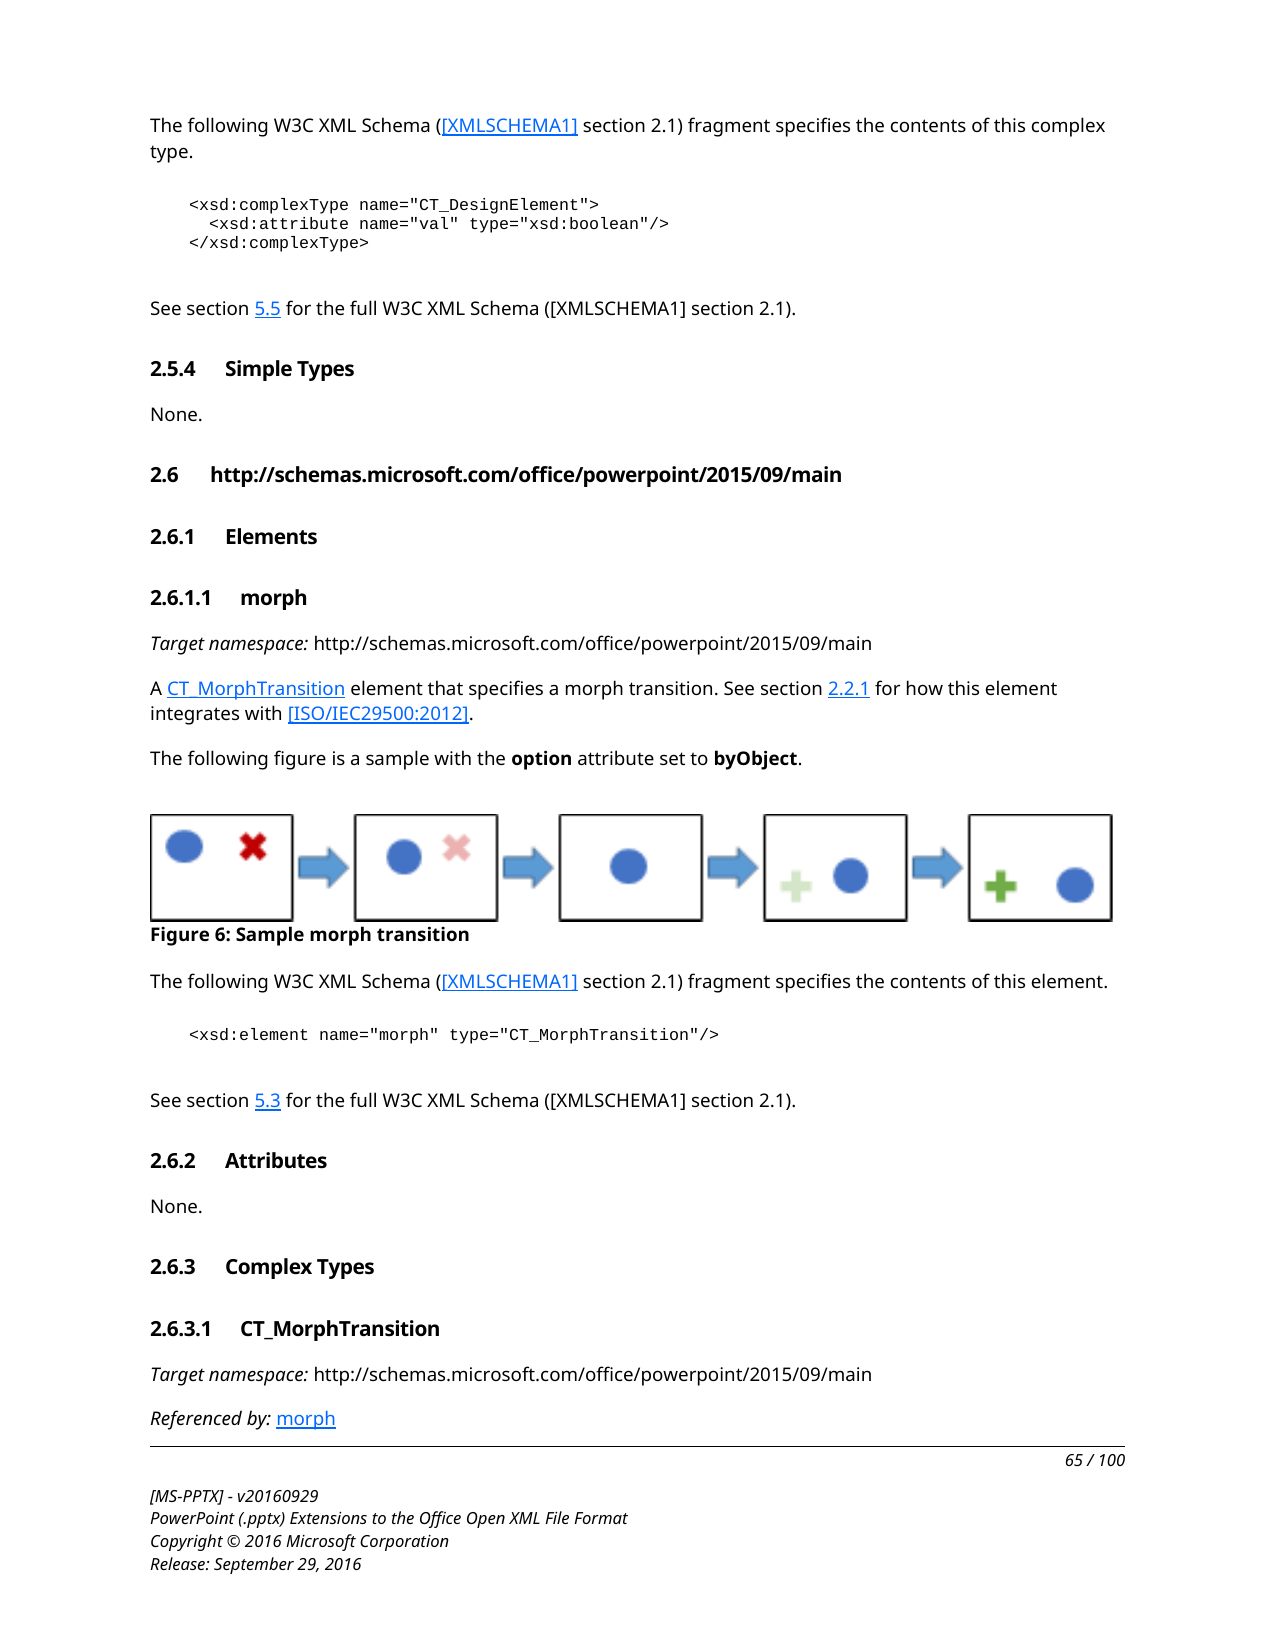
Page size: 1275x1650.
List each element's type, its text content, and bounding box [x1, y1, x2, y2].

subtitle CT_MorphTransition [150, 1314, 1125, 1342]
text Target namespace: http://schemas.microsoft.com/office/powerpoint/2015/09/main [150, 631, 1125, 656]
text The following figure is a sample with the option attribute set to byObject. [150, 745, 1125, 770]
text </xsd:complexType> [175, 220, 1137, 264]
subtitle http://schemas.microsoft.com/office/powerpoint/2015/09/main [150, 460, 1125, 488]
subtitle Attributes [150, 1146, 1125, 1174]
text A CT_MorphTransition element that specifies a morph transition. See section 2.2.1 for how this element integrates with [ISO/IEC29500:2012]. [150, 675, 1125, 726]
text The following W3C XML Schema ([XMLSCHEMA1] section 2.1) fragment specifies the contents of this element. [150, 968, 1125, 993]
subtitle Complex Types [150, 1252, 1125, 1281]
text <xsd:element name="morph" type="CT_MorphTransition"/> [175, 1019, 1137, 1056]
text The following W3C XML Schema ([XMLSCHEMA1] section 2.1) fragment specifies the contents of this complex type. [150, 112, 1125, 163]
subtitle Elements [150, 522, 1125, 550]
text Target namespace: http://schemas.microsoft.com/office/powerpoint/2015/09/main [150, 1361, 1125, 1387]
subtitle morph [150, 583, 1125, 612]
text See section 5.3 for the full W3C XML Schema ([XMLSCHEMA1] section 2.1). [150, 1087, 1125, 1113]
text See section 5.5 for the full W3C XML Schema ([XMLSCHEMA1] section 2.1). [150, 295, 1125, 321]
text <xsd:attribute name="val" type="xsd:boolean"/> [175, 201, 1137, 220]
text None. [150, 1193, 1125, 1219]
text Figure 6: Sample morph transition [150, 922, 1125, 947]
text None. [150, 401, 1125, 427]
subtitle Simple Types [150, 354, 1125, 382]
text Referenced by: morph [150, 1405, 1125, 1431]
